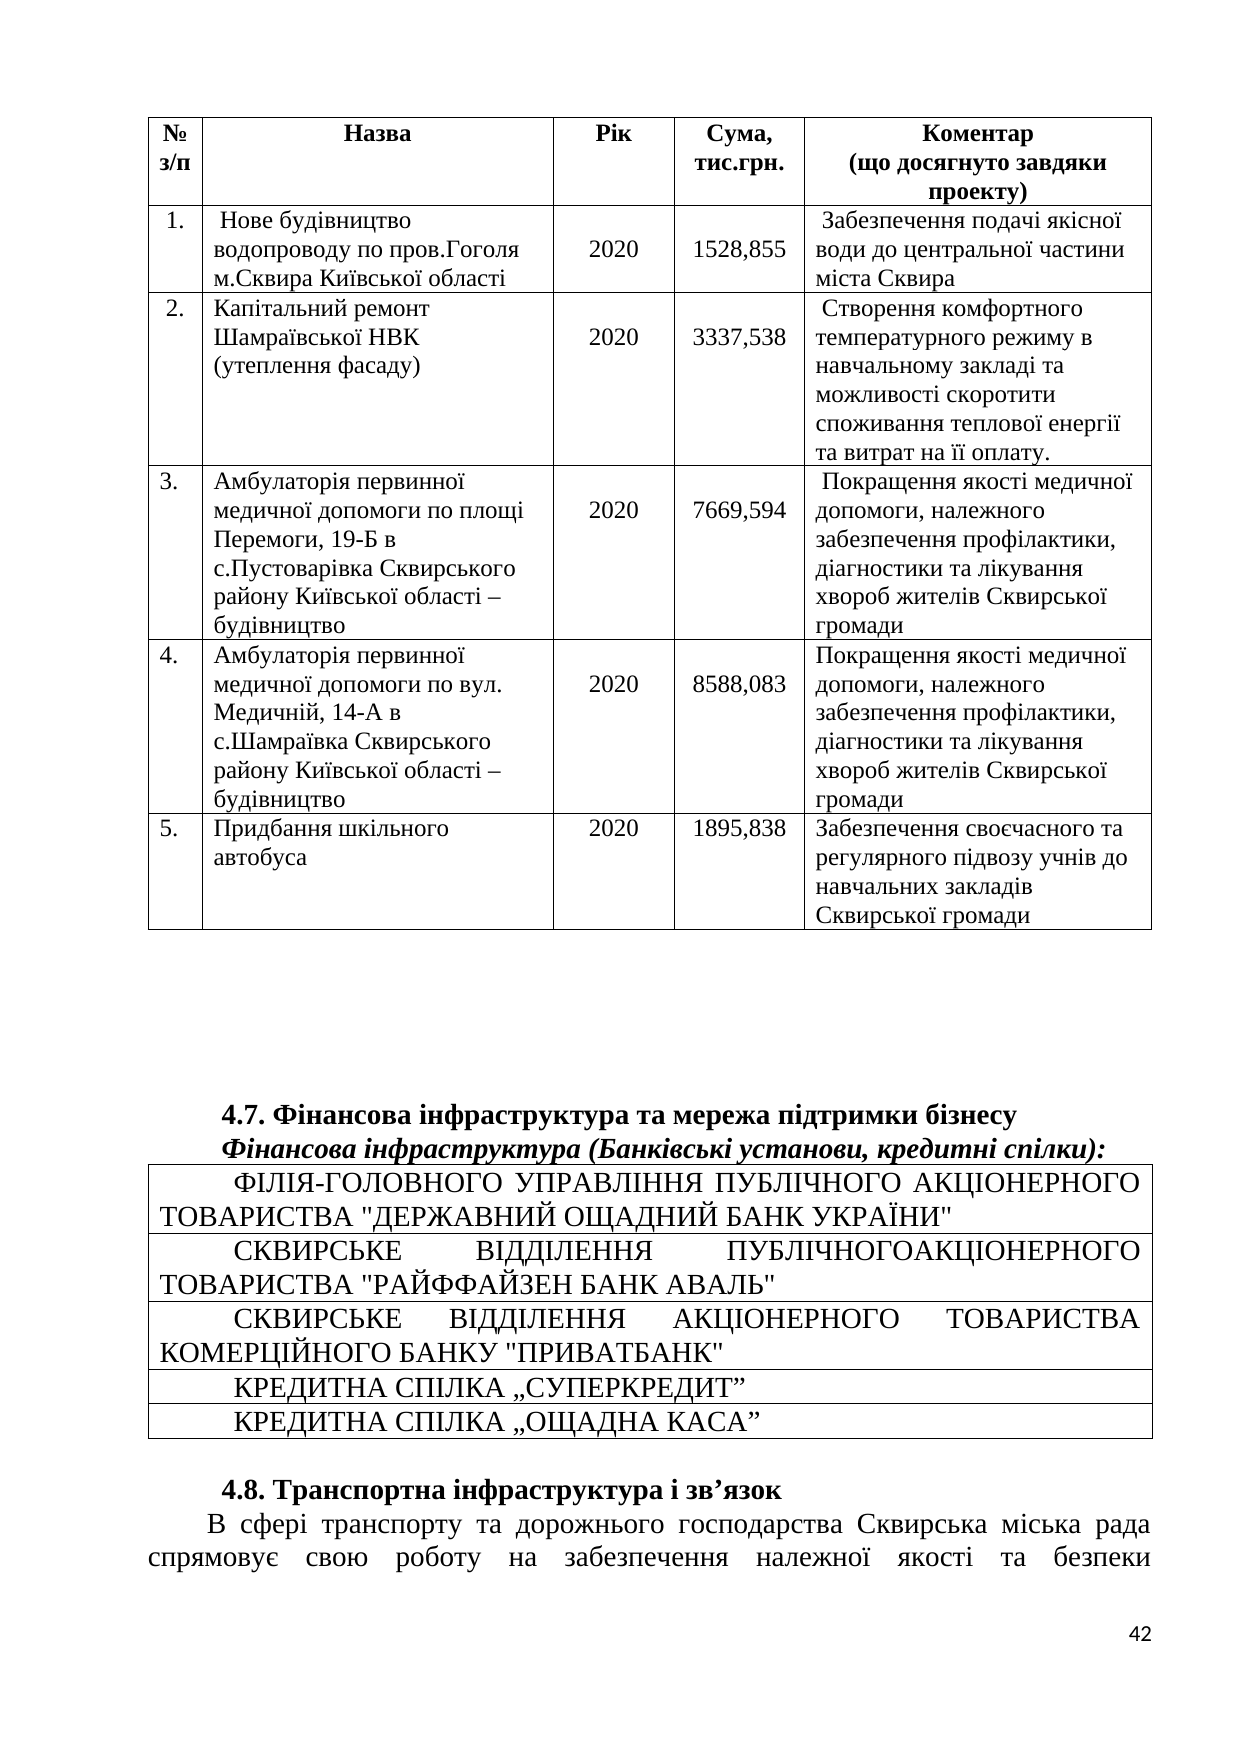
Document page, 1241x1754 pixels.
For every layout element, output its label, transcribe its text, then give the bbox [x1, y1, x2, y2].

table_cell 2020 [554, 640, 674, 812]
table_cell Забезпечення подачі якісної води до центральної частини міста Сквира [805, 206, 1151, 292]
table_cell 1528,855 [675, 206, 804, 292]
table_cell 2020 [554, 293, 674, 465]
table_cell Покращення якості медичної допомоги, належного забезпечення профілактики, діагностики та лікування хвороб жителів Сквирської громади [805, 640, 1151, 812]
table_header ФІЛІЯ-ГОЛОВНОГО УПРАВЛІННЯ ПУБЛІЧНОГО АКЦІОНЕРНОГО ТОВАРИСТВА "ДЕРЖАВНИЙ ОЩАДНИЙ БАНК УКРАЇНИ" [149, 1165, 1152, 1232]
table_cell 2020 [554, 466, 674, 639]
table_cell СКВИРСЬКЕ ВІДДІЛЕННЯ ПУБЛІЧНОГОАКЦІОНЕРНОГО ТОВАРИСТВА "РАЙФФАЙЗЕН БАНК АВАЛЬ" [149, 1234, 1152, 1301]
table_cell 4. [149, 640, 202, 812]
table_cell КРЕДИТНА СПІЛКА „СУПЕРКРЕДИТ” [149, 1370, 1152, 1403]
table_cell Амбулаторія первинної медичної допомоги по площі Перемоги, 19-Б в с.Пустоварівка Сквирського району Київської області – будівництво [203, 466, 553, 639]
table_cell Створення комфортного температурного режиму в навчальному закладі та можливості скоротити споживання теплової енергії та витрат на її оплату. [1051, 293, 1151, 465]
table_cell 2020 [554, 814, 674, 928]
table_cell 3. [149, 466, 202, 639]
table_header Назва [203, 118, 553, 204]
table_header Сума, тис.грн. [675, 118, 804, 204]
table_cell Покращення якості медичної допомоги, належного забезпечення профілактики, діагностики та лікування хвороб жителів Сквирської громади [805, 466, 1151, 639]
text Фінансова інфраструктура (Банківські установи, кредитні спілки): [148, 1131, 1152, 1164]
table_header Рік [554, 118, 674, 204]
table_cell Придбання шкільного автобуса [203, 814, 553, 928]
table_cell КРЕДИТНА СПІЛКА „ОЩАДНА КАСА” [149, 1404, 1152, 1438]
table_cell Капітальний ремонт Шамраївської НВК (утеплення фасаду) [203, 293, 553, 465]
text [148, 1506, 1152, 1573]
table_cell 3337,538 [675, 293, 804, 465]
table_cell 1. [149, 206, 202, 292]
text 4.8. Транспортна інфраструктура і зв’язок [148, 1472, 1152, 1506]
table_cell Забезпечення своєчасного та регулярного підвозу учнів до навчальних закладів Сквирської громади [805, 814, 1151, 928]
table_cell Амбулаторія первинної медичної допомоги по вул. Медичній, 14-А в с.Шамраївка Сквирського району Київської області – будівництво [203, 640, 553, 812]
table_cell 2. [149, 293, 202, 465]
table_header Коментар (що досягнуто завдяки проекту) [805, 118, 1151, 204]
table_cell 1895,838 [675, 814, 804, 928]
table_cell 5. [149, 814, 202, 928]
table_cell 8588,083 [675, 640, 804, 812]
table_cell 2020 [554, 206, 674, 292]
table_cell Нове будівництво водопроводу по пров.Гоголя м.Сквира Київської області [203, 206, 553, 292]
table_header № з/п [149, 118, 202, 204]
table_cell Створення комфортного температурного режиму в навчальному закладі та можливості скоротити споживання теплової енергії та витрат на її оплату. [805, 293, 942, 465]
text 4.7. Фінансова інфраструктура та мережа підтримки бізнесу [148, 1097, 1152, 1131]
table_cell 7669,594 [675, 466, 804, 639]
table_cell СКВИРСЬКЕ ВІДДІЛЕННЯ АКЦІОНЕРНОГО ТОВАРИСТВА КОМЕРЦІЙНОГО БАНКУ "ПРИВАТБАНК" [149, 1302, 1152, 1369]
